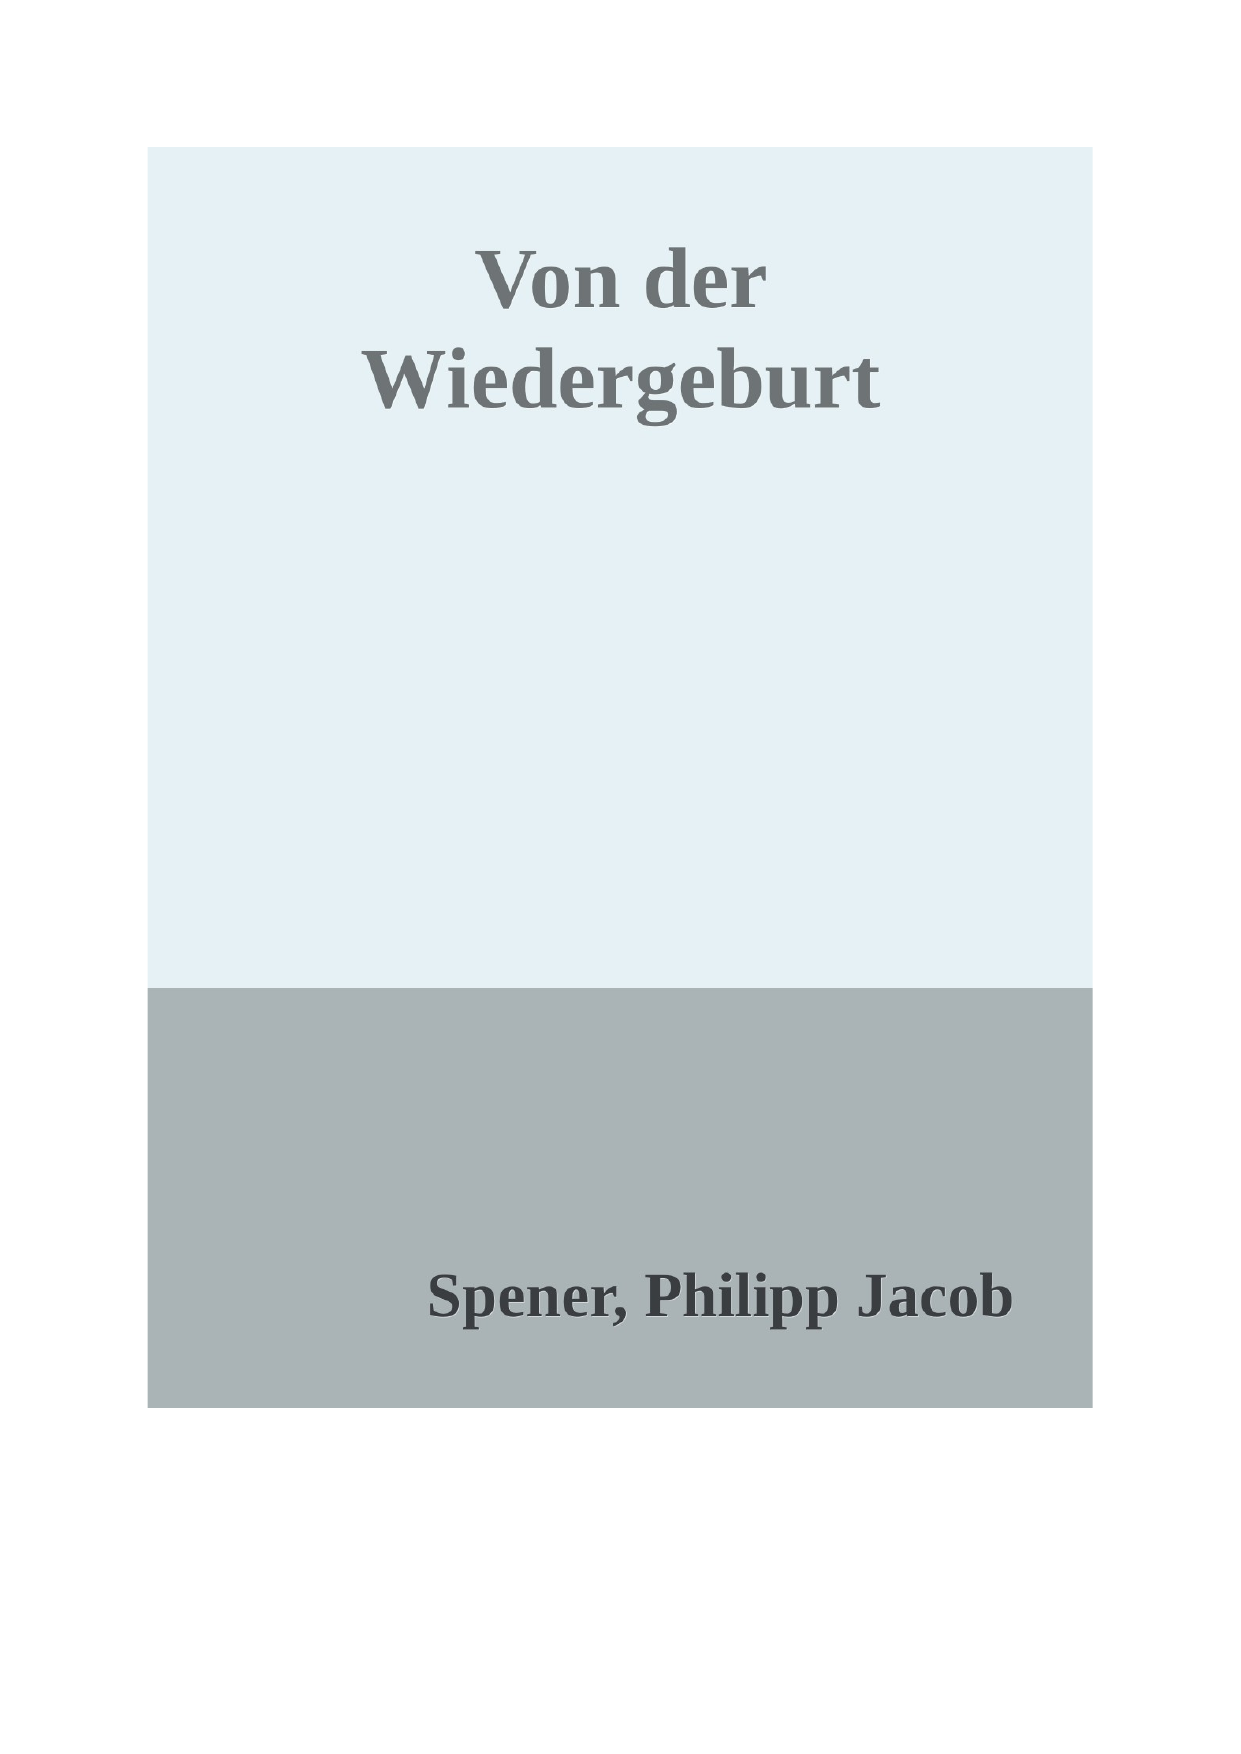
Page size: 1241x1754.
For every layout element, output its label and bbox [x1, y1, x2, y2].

picture [147, 147, 1093, 1408]
